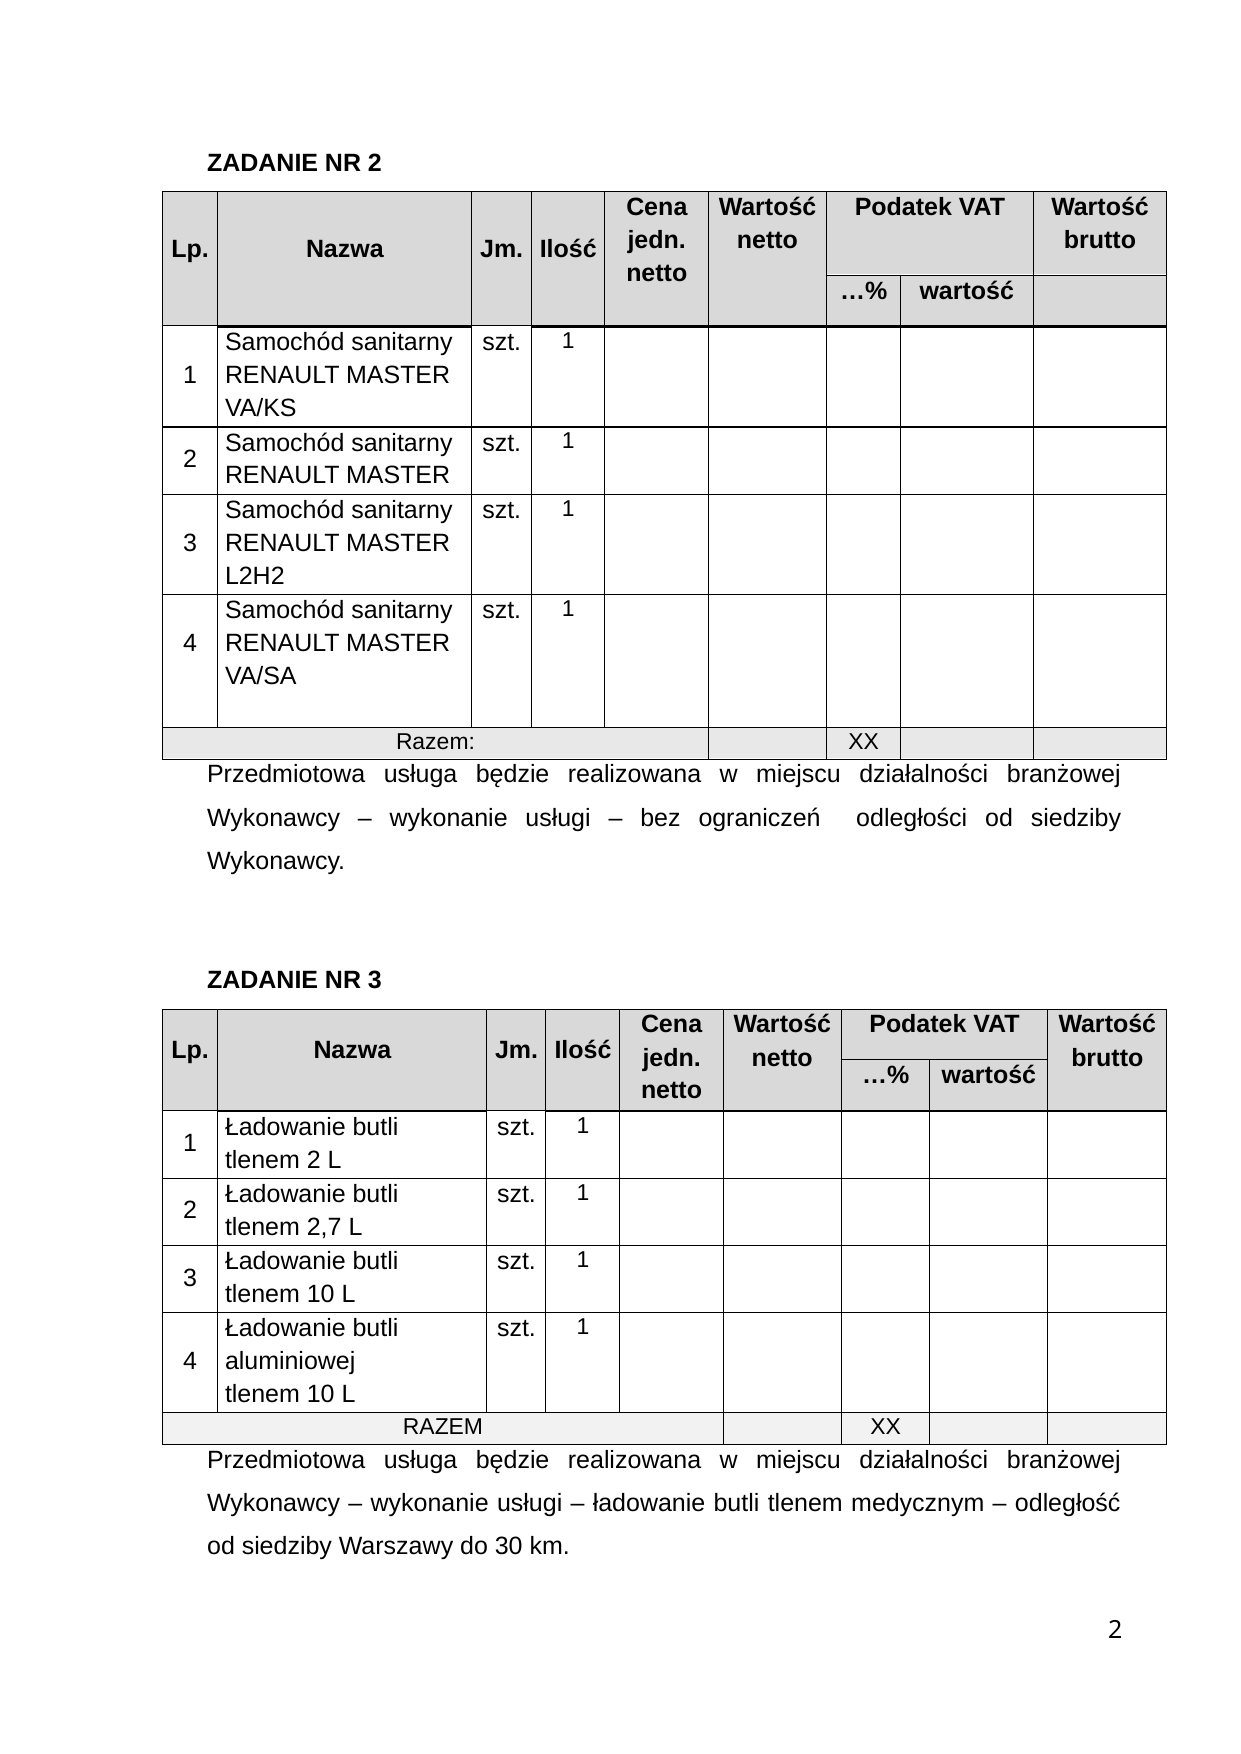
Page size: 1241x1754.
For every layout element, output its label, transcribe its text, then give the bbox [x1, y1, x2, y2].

table_cell Ładowanie butli tlenem 10 L [218, 1246, 486, 1312]
table_cell [709, 495, 826, 594]
table_cell Ładowanie butli aluminiowej tlenem 10 L [218, 1313, 486, 1412]
text ZADANIE NR 2 [207, 148, 1121, 176]
table_cell [930, 1112, 1047, 1178]
table_cell [842, 1313, 929, 1412]
table_header Ilość [546, 1010, 619, 1110]
table_cell [827, 428, 900, 493]
table_cell [472, 694, 531, 727]
table_cell [842, 1246, 929, 1312]
table_cell [842, 1179, 929, 1245]
table_cell [163, 694, 217, 727]
table_cell Samochód sanitarny RENAULT MASTER L2H2 [218, 495, 471, 594]
text ZADANIE NR 3 [207, 965, 1121, 994]
table_cell szt. [487, 1111, 545, 1178]
table_cell [1034, 328, 1166, 426]
table_cell [724, 1179, 841, 1245]
table_header Podatek VAT [842, 1010, 1047, 1059]
table_cell szt. [472, 595, 531, 694]
table_cell RAZEM [163, 1413, 723, 1444]
table_header Wartość netto [709, 192, 826, 325]
table_cell 2 [163, 428, 217, 493]
table_cell Samochód sanitarny RENAULT MASTER [218, 428, 471, 493]
table_cell 3 [163, 1246, 217, 1312]
table_cell [709, 595, 826, 694]
table_cell szt. [487, 1179, 545, 1245]
table_cell 1 [532, 495, 604, 594]
table_cell 1 [546, 1246, 619, 1312]
table_cell [605, 328, 708, 426]
table_header Cena jedn. netto [620, 1010, 723, 1110]
table_cell [1034, 495, 1166, 594]
table_cell [532, 694, 604, 727]
table_cell [709, 328, 826, 426]
table_cell [1034, 276, 1166, 325]
table_header Cena jedn. netto [605, 192, 708, 325]
table_cell 1 [532, 428, 604, 493]
table_cell [901, 728, 1033, 758]
table_cell [218, 694, 471, 727]
table_cell 1 [546, 1313, 619, 1412]
table_cell szt. [487, 1246, 545, 1312]
table_header Wartość brutto [1048, 1010, 1166, 1110]
table_cell [827, 595, 900, 694]
table_cell [901, 694, 1033, 727]
table_cell 1 [163, 1111, 217, 1178]
table_cell [1034, 595, 1166, 694]
table_cell [901, 495, 1033, 594]
table_cell [901, 595, 1033, 694]
table_cell [1048, 1246, 1166, 1312]
table_cell [827, 328, 900, 426]
table_header Jm. [487, 1010, 545, 1110]
table_cell [1034, 728, 1166, 758]
table_cell 1 [532, 595, 604, 694]
table_cell [842, 1112, 929, 1178]
table_header Lp. [163, 192, 217, 325]
table_cell 1 [163, 326, 217, 426]
table_cell szt. [487, 1313, 545, 1412]
table_cell [709, 428, 826, 493]
table_cell 4 [163, 595, 217, 694]
table_cell Razem: [163, 728, 708, 758]
table_header Ilość [532, 192, 604, 325]
table_cell 4 [163, 1313, 217, 1412]
table_header Nazwa [218, 192, 471, 325]
table_cell szt. [472, 495, 531, 594]
table_cell 1 [546, 1112, 619, 1178]
table_cell 2 [163, 1179, 217, 1245]
table_cell [930, 1413, 1047, 1444]
table_cell …% [827, 276, 900, 325]
table_cell [605, 428, 708, 493]
table_cell [1048, 1179, 1166, 1245]
table_cell XX [827, 728, 900, 758]
table_header Podatek VAT [827, 192, 1033, 274]
table_cell [1048, 1112, 1166, 1178]
table_cell [620, 1246, 723, 1312]
table_cell [709, 694, 826, 727]
table_cell [620, 1313, 723, 1412]
text Przedmiotowa usługa będzie realizowana w miejscu działalności branżowej Wykonawcy – wykonanie usługi – bez ograniczeń odległości od siedziby Wykonawcy. [207, 760, 1122, 874]
table_header Lp. [163, 1010, 217, 1110]
table_cell [724, 1246, 841, 1312]
table_cell Samochód sanitarny RENAULT MASTER VA/SA [218, 595, 471, 694]
table_cell [1034, 428, 1166, 493]
table_cell …% [842, 1060, 929, 1110]
table_cell [724, 1413, 841, 1444]
table_cell 1 [532, 328, 604, 426]
table_cell [901, 328, 1033, 426]
table_cell [605, 495, 708, 594]
table_cell [901, 428, 1033, 493]
table_cell [620, 1179, 723, 1245]
table_cell Samochód sanitarny RENAULT MASTER VA/KS [218, 328, 471, 426]
table_header Nazwa [218, 1010, 486, 1110]
table_cell wartość [901, 276, 1033, 325]
table_header Wartość brutto [1034, 192, 1166, 274]
table_cell Ładowanie butli tlenem 2,7 L [218, 1179, 486, 1245]
table_cell 1 [546, 1179, 619, 1245]
table_cell [930, 1313, 1047, 1412]
table_cell [605, 595, 708, 694]
table_cell [724, 1112, 841, 1178]
table_cell Ładowanie butli tlenem 2 L [218, 1112, 486, 1178]
text Przedmiotowa usługa będzie realizowana w miejscu działalności branżowej Wykonawcy – wykonanie usługi – ładowanie butli tlenem medycznym – odległość od siedziby Warszawy do 30 km. [207, 1445, 1122, 1560]
table_header Jm. [472, 192, 531, 325]
table_cell [930, 1179, 1047, 1245]
table_cell XX [842, 1413, 929, 1444]
table_cell [605, 694, 708, 727]
table_cell [709, 728, 826, 758]
table_cell szt. [472, 428, 531, 493]
table_cell wartość [930, 1060, 1047, 1110]
table_cell [724, 1313, 841, 1412]
table_cell [827, 495, 900, 594]
table_cell [930, 1246, 1047, 1312]
table_cell 3 [163, 495, 217, 594]
table_cell [827, 694, 900, 727]
table_cell [1048, 1413, 1166, 1444]
table_header Wartość netto [724, 1010, 841, 1110]
table_cell [1048, 1313, 1166, 1412]
table_cell [1034, 694, 1166, 727]
table_cell szt. [472, 326, 531, 426]
table_cell [620, 1112, 723, 1178]
